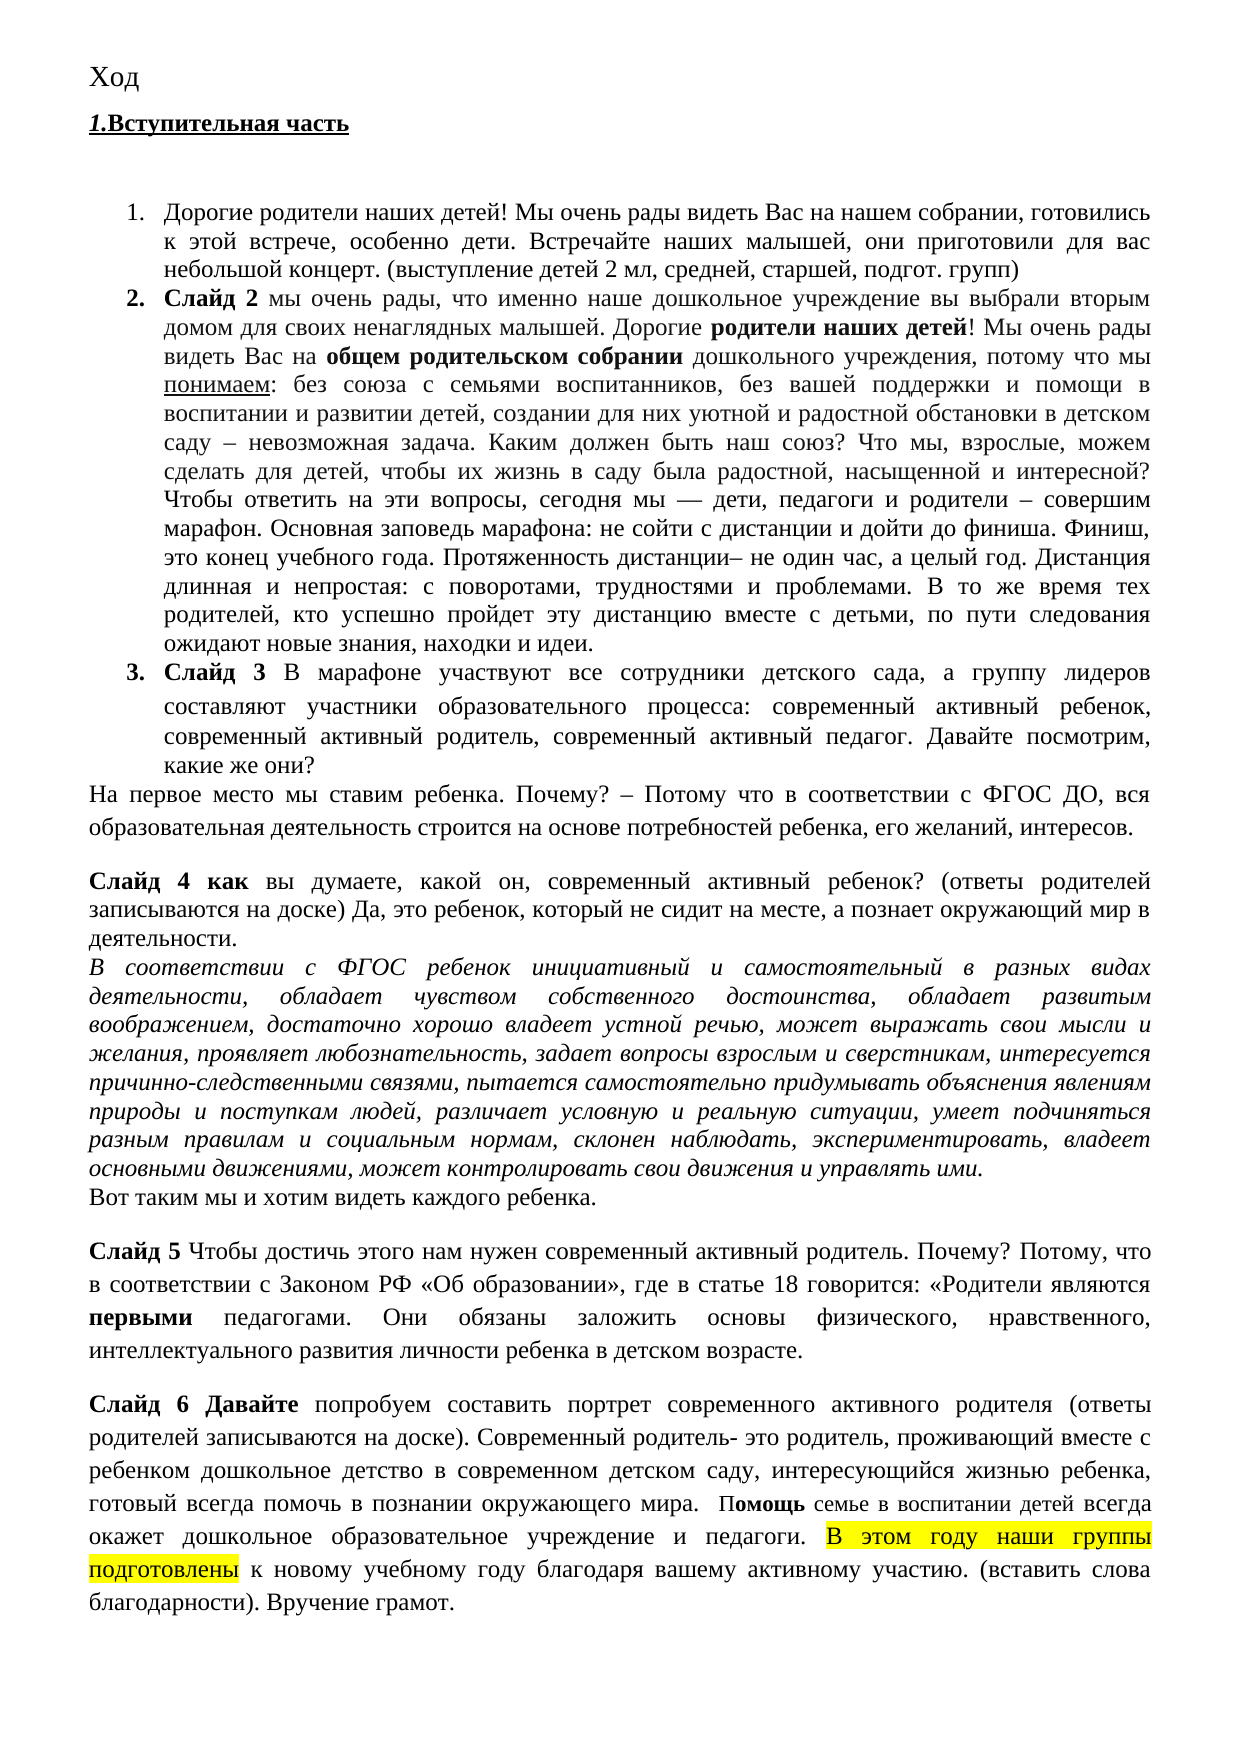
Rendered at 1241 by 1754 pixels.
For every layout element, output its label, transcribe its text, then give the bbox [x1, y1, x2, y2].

text Ход [89, 59, 1152, 93]
text Слайд 6 Давайте попробуем составить портрет современного активного родителя (ответы родителей записываются на доске). Современный родитель- это родитель, проживающий вместе с ребенком дошкольное детство в современном детском саду, интересующийся жизнью ребенка, готовый всегда помочь в познании окружающего мира. Помощь семье в воспитании детей всегда окажет дошкольное образовательное учреждение и педагоги. В этом году наши группы подготовлены к новому учебному году благодаря вашему активному участию. (вставить слова благодарности). Вручение грамот. [89, 1389, 1152, 1616]
list Дорогие родители наших детей! Мы очень рады видеть Вас на нашем собрании, готовились к этой встрече, особенно дети. Встречайте наших малышей, они приготовили для вас небольшой концерт. (выступление детей 2 мл, средней, старшей, подгот. групп) [126, 197, 1152, 283]
text Слайд 4 как вы думаете, какой он, современный активный ребенок? (ответы родителей записываются на доске) Да, это ребенок, который не сидит на месте, а познает окружающий мир в деятельности. [89, 866, 1152, 952]
list Слайд 3 В марафоне участвуют все сотрудники детского сада, а группу лидеров составляют участники образовательного процесса: современный активный ребенок, современный активный родитель, современный активный педагог. Давайте посмотрим, какие же они? [126, 657, 1152, 779]
text В соответствии с ФГОС ребенок инициативный и самостоятельный в разных видах деятельности, обладает чувством собственного достоинства, обладает развитым воображением, достаточно хорошо владеет устной речью, может выражать свои мысли и желания, проявляет любознательность, задает вопросы взрослым и сверстникам, интересуется причинно-следственными связями, пытается самостоятельно придумывать объяснения явлениям природы и поступкам людей, различает условную и реальную ситуации, умеет подчиняться разным правилам и социальным нормам, склонен наблюдать, экспериментировать, владеет основными движениями, может контролировать свои движения и управлять ими. [89, 952, 1152, 1182]
list Слайд 2 мы очень рады, что именно наше дошкольное учреждение вы выбрали вторым домом для своих ненаглядных малышей. Дорогие родители наших детей! Мы очень рады видеть Вас на общем родительском собрании дошкольного учреждения, потому что мы понимаем: без союза с семьями воспитанников, без вашей поддержки и помощи в воспитании и развитии детей, создании для них уютной и радостной обстановки в детском саду – невозможная задача. Каким должен быть наш союз? Что мы, взрослые, можем сделать для детей, чтобы их жизнь в саду была радостной, насыщенной и интересной? Чтобы ответить на эти вопросы, сегодня мы — дети, педагоги и родители – совершим марафон. Основная заповедь марафона: не сойти с дистанции и дойти до финиша. Финиш, это конец учебного года. Протяженность дистанции– не один час, а целый год. Дистанция длинная и непростая: с поворотами, трудностями и проблемами. В то же время тех родителей, кто успешно пройдет эту дистанцию вместе с детьми, по пути следования ожидают новые знания, находки и идеи. [126, 283, 1152, 657]
text На первое место мы ставим ребенка. Почему? – Потому что в соответствии с ФГОС ДО, вся образовательная деятельность строится на основе потребностей ребенка, его желаний, интересов. [89, 779, 1152, 841]
text Слайд 5 Чтобы достичь этого нам нужен современный активный родитель. Почему? Потому, что в соответствии с Законом РФ «Об образовании», где в статье 18 говорится: «Родители являются первыми педагогами. Они обязаны заложить основы физического, нравственного, интеллектуального развития личности ребенка в детском возрасте. [89, 1236, 1152, 1364]
text 1.Вступительная часть [89, 108, 1152, 137]
text Вот таким мы и хотим видеть каждого ребенка. [89, 1182, 1152, 1211]
